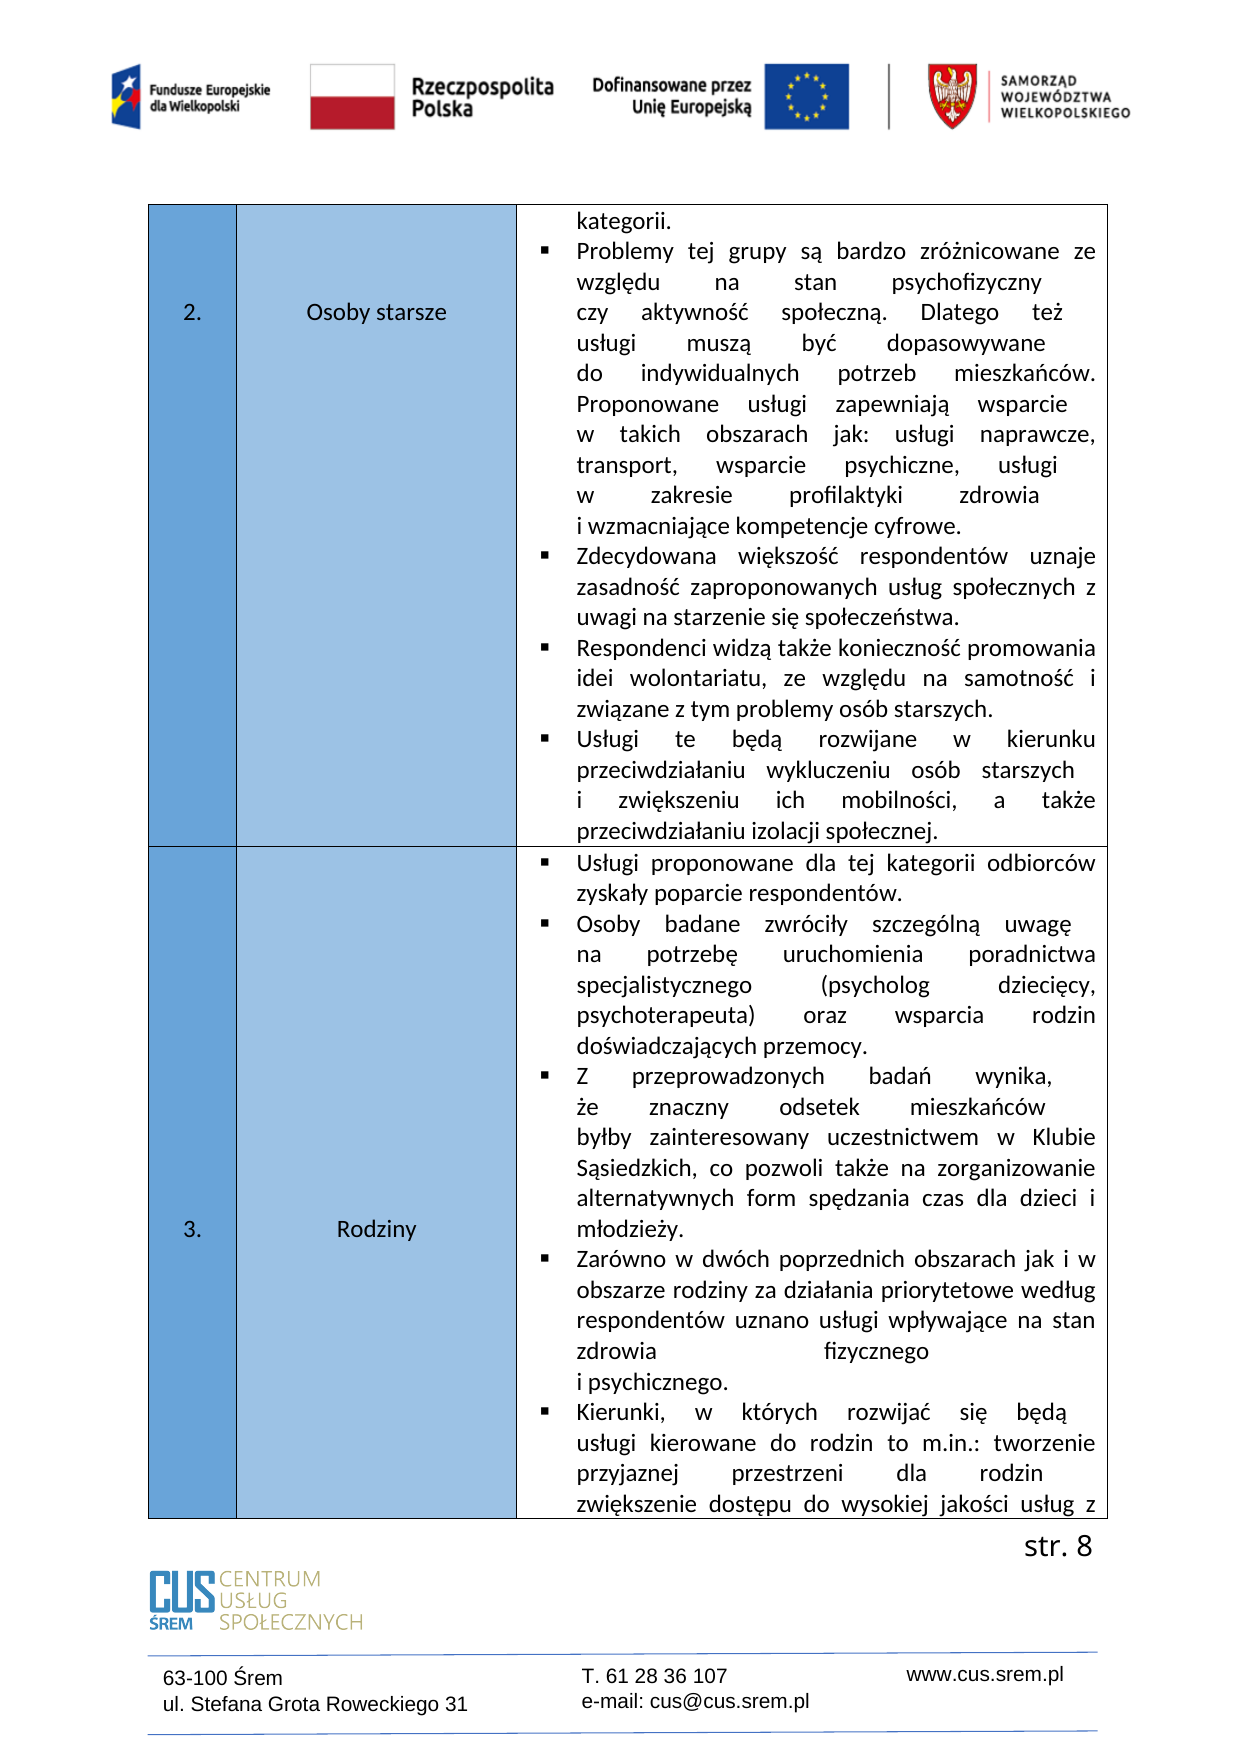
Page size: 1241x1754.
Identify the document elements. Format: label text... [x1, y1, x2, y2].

table_cell Rodziny [237, 847, 516, 1518]
picture [0, 28, 1241, 166]
table_cell 2. [149, 205, 236, 846]
table_cell 3. [149, 847, 236, 1518]
table_cell Osoby starsze [237, 205, 516, 846]
picture [147, 1564, 364, 1635]
